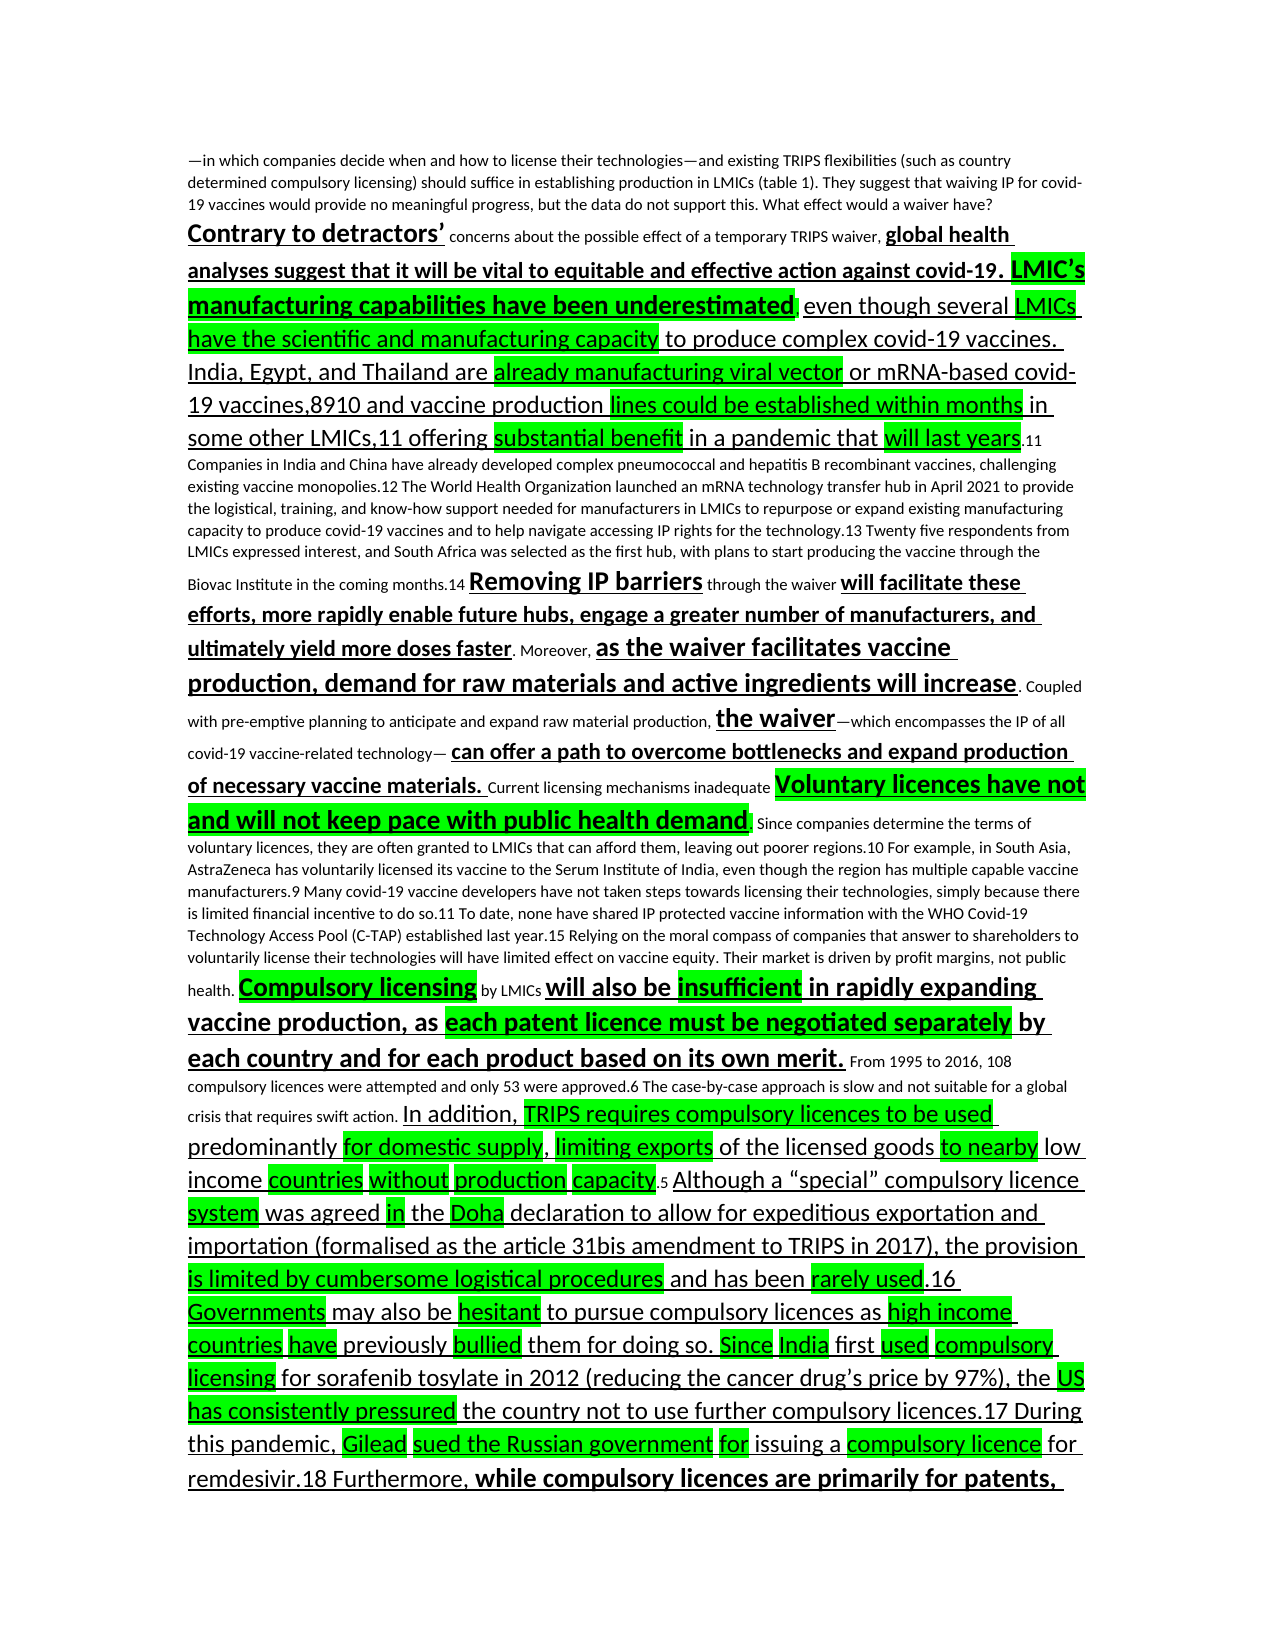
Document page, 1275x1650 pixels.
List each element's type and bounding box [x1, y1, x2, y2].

text [187, 150, 1087, 1494]
